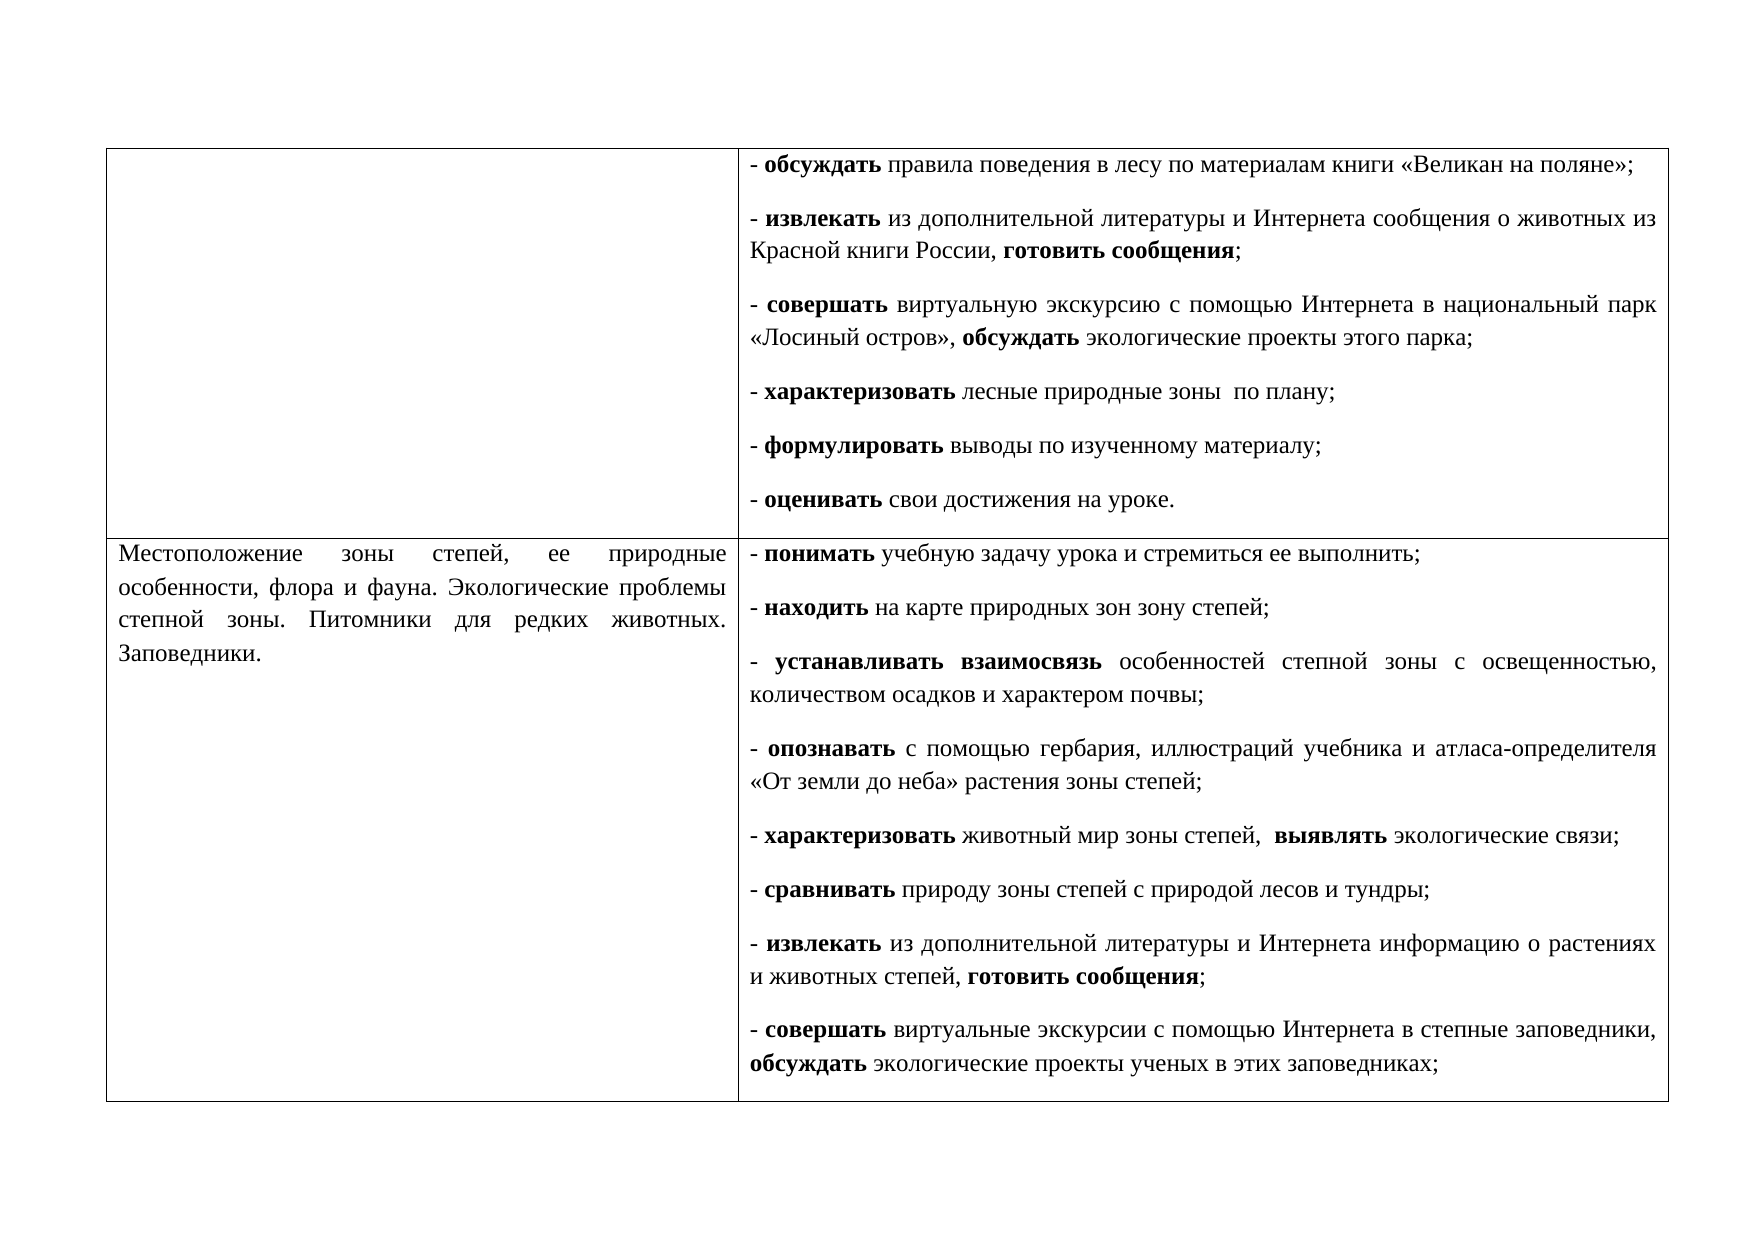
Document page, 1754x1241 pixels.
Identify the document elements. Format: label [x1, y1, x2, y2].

table_cell [107, 149, 738, 537]
table_cell [739, 539, 1668, 1101]
table_cell [107, 539, 738, 1101]
table_cell [739, 149, 1668, 537]
